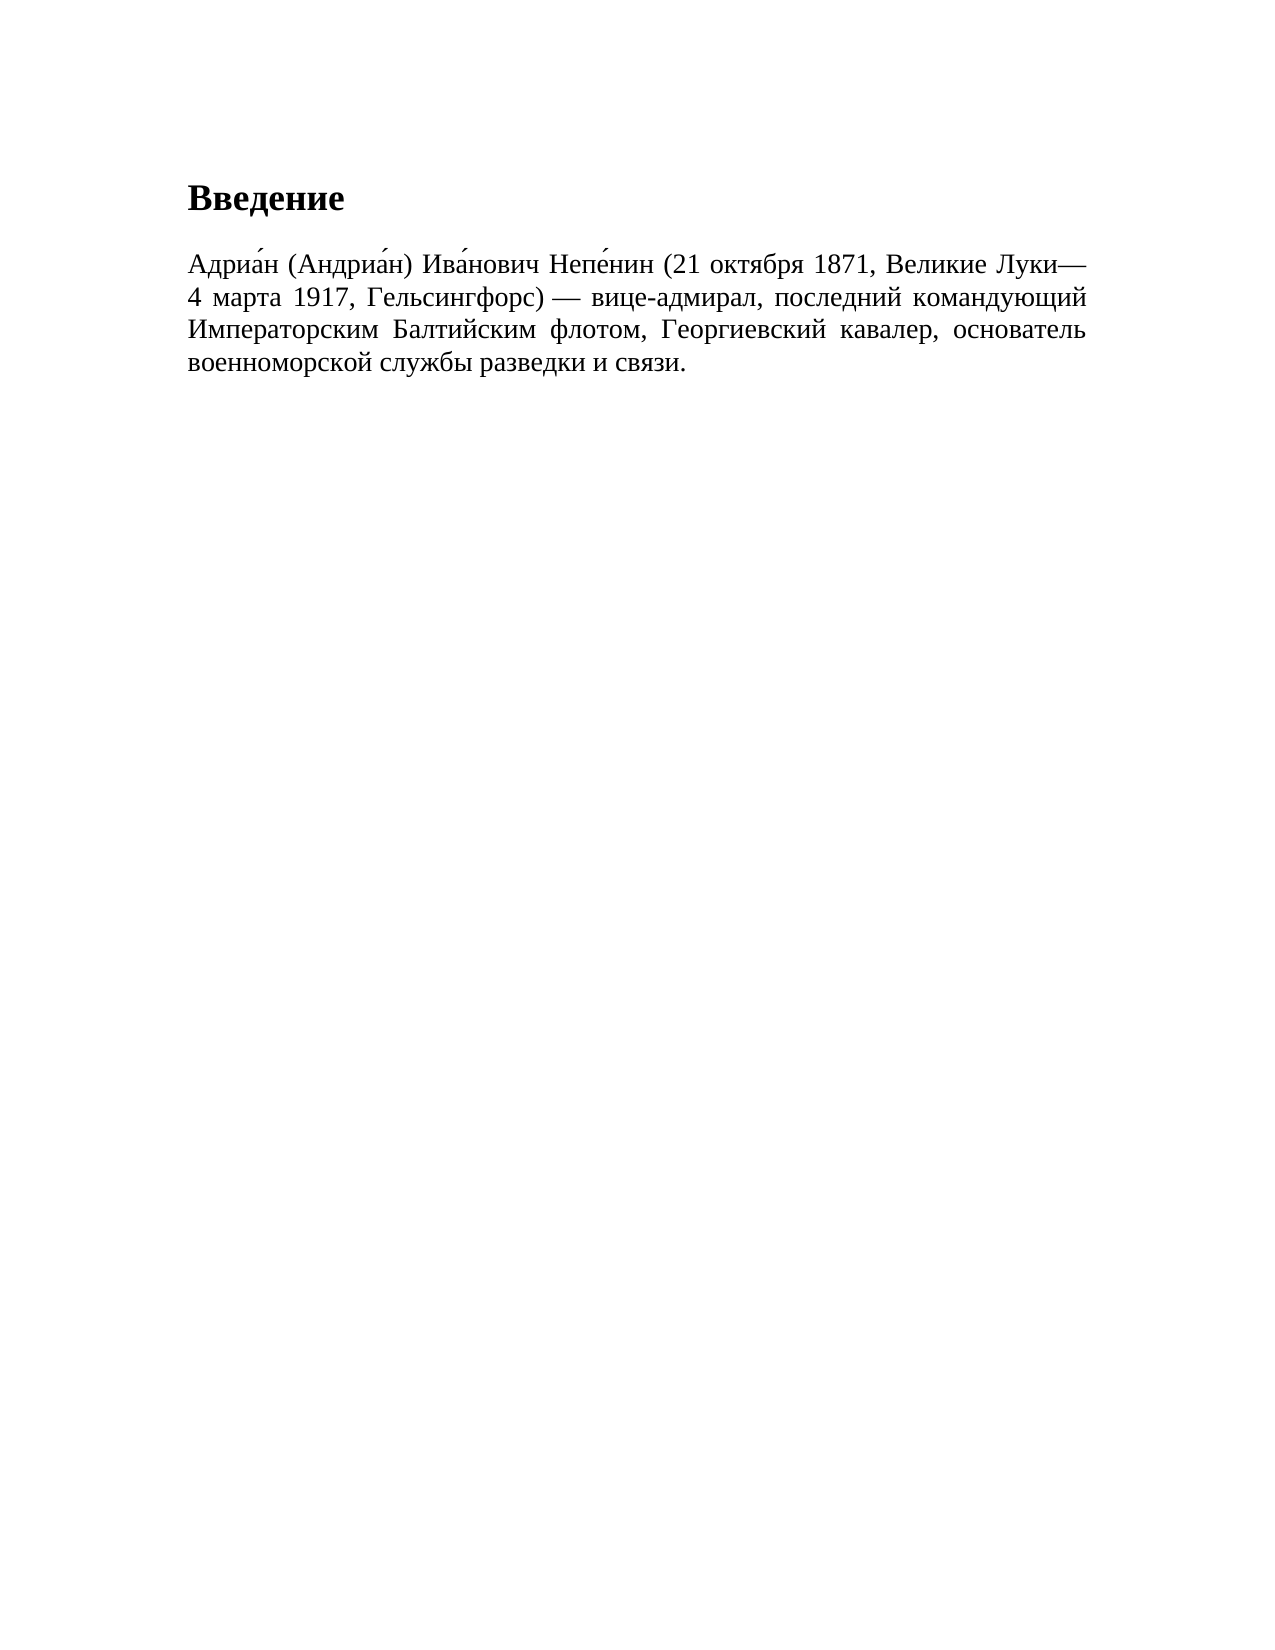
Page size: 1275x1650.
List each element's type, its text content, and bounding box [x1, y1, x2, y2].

text Адриа́н (Андриа́н) Ива́нович Непе́нин (21 октября 1871, Великие Луки— 4 марта 1917, Гельсингфорс) — вице-адмирал, последний командующий Императорским Балтийским флотом, Георгиевский кавалер, основатель военноморской службы разведки и связи. [187, 248, 1087, 377]
list Введение [187, 175, 1087, 218]
